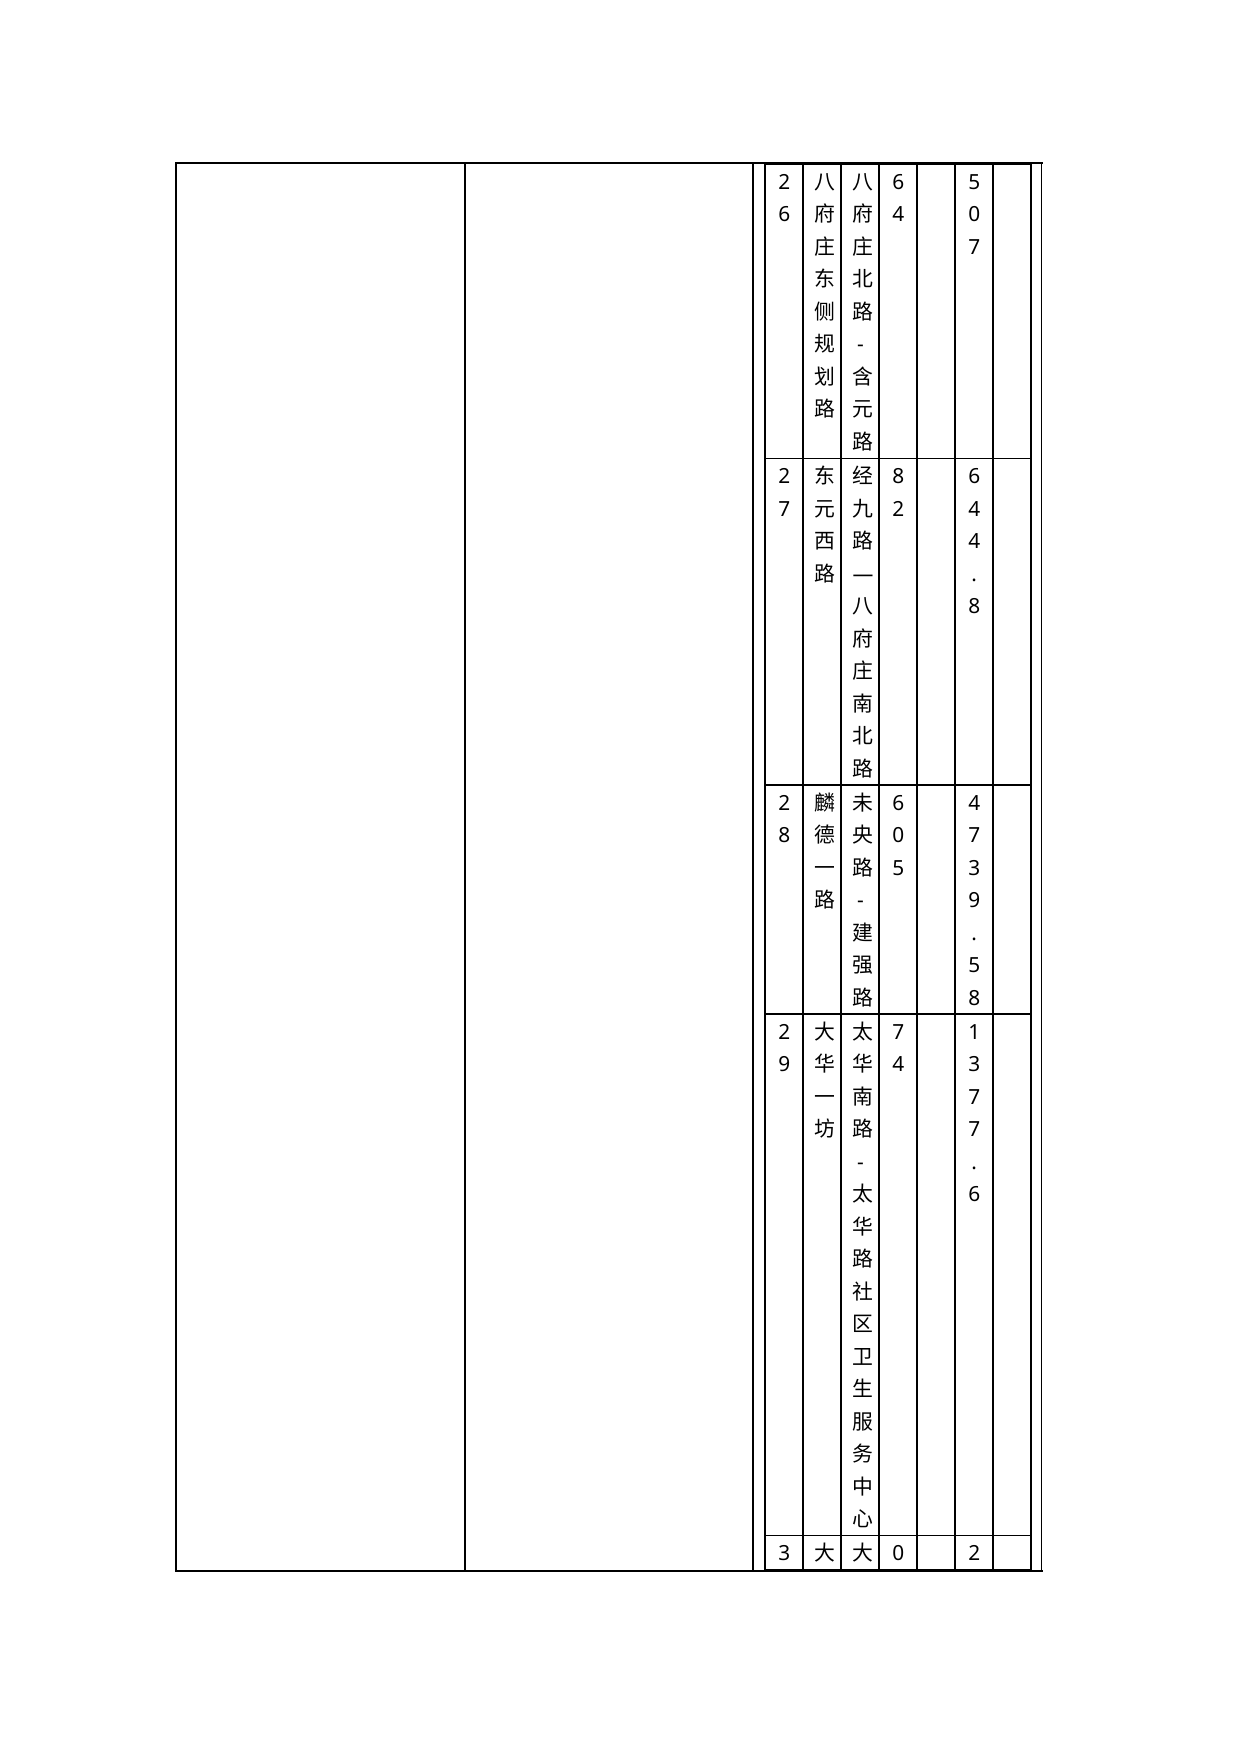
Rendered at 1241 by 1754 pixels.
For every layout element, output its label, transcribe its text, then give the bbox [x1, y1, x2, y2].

table_cell [766, 1536, 802, 1569]
table_cell [918, 1536, 954, 1569]
table_cell [842, 1536, 878, 1569]
table_cell [804, 459, 840, 784]
table_cell [880, 165, 916, 458]
table_cell [994, 459, 1030, 784]
table_cell [994, 165, 1030, 458]
table_cell [880, 1536, 916, 1569]
table_cell [880, 1015, 916, 1535]
table_cell [804, 1536, 840, 1569]
table_cell 1 [177, 164, 464, 1570]
table_cell [880, 786, 916, 1013]
table_cell [842, 459, 878, 784]
table_cell [1032, 164, 1041, 1570]
table_cell [956, 165, 992, 458]
table_cell [956, 786, 992, 1013]
table_cell [804, 786, 840, 1013]
table_cell [766, 786, 802, 1013]
table_cell [956, 459, 992, 784]
table_cell [466, 164, 752, 1570]
table_cell [766, 459, 802, 784]
table_cell [842, 1015, 878, 1535]
table_cell [994, 786, 1030, 1013]
table_cell [956, 1536, 992, 1569]
table_cell [994, 1536, 1030, 1569]
table_cell [918, 165, 954, 458]
table_cell [880, 459, 916, 784]
table_cell [754, 164, 764, 1570]
table_cell [766, 1015, 802, 1535]
table_cell [842, 786, 878, 1013]
table_cell [804, 165, 840, 458]
table_cell [918, 459, 954, 784]
table_cell [918, 786, 954, 1013]
table_cell [956, 1015, 992, 1535]
table_cell [804, 1015, 840, 1535]
table_cell [918, 1015, 954, 1535]
table_cell [766, 165, 802, 458]
table_cell [994, 1015, 1030, 1535]
table_cell [842, 165, 878, 458]
